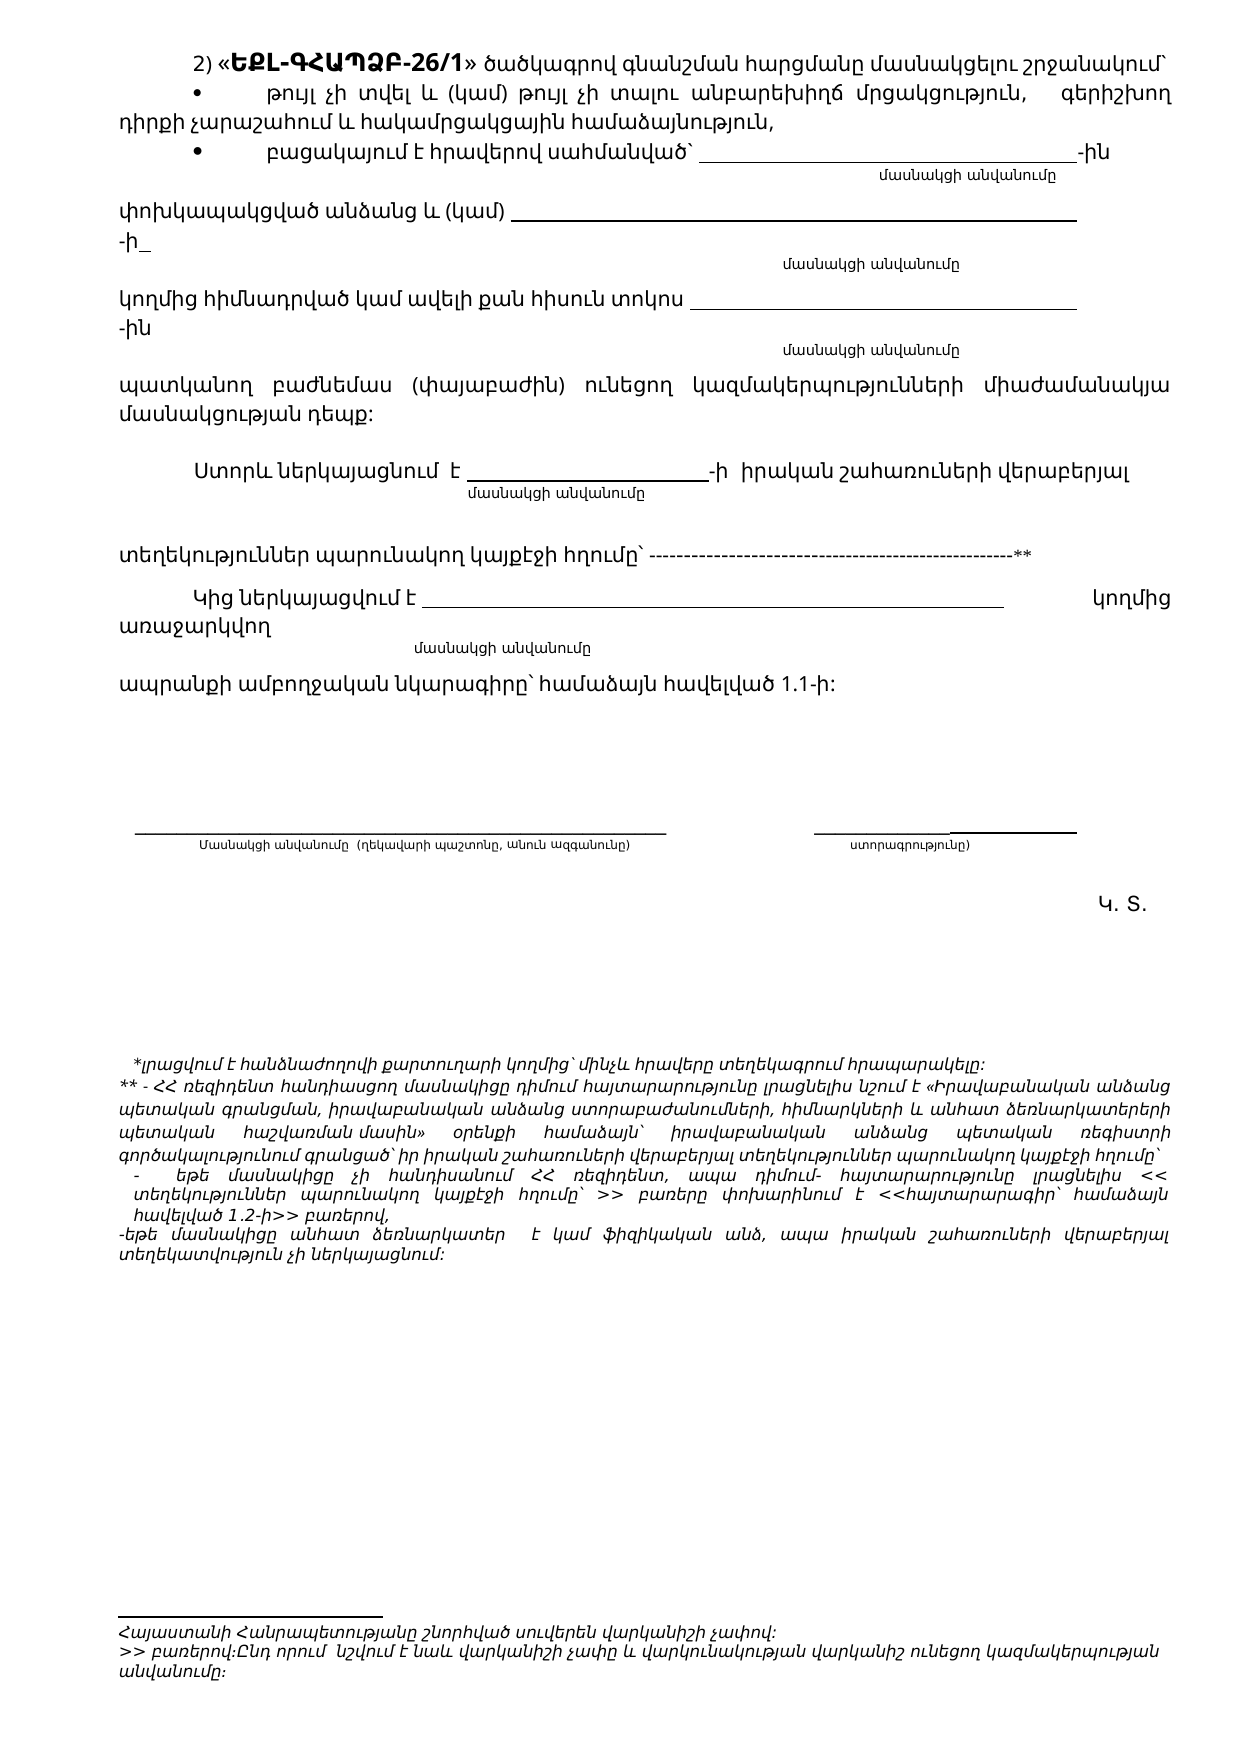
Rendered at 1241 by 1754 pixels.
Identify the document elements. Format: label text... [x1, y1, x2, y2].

text փոխկապակցված անձանց և (կամ) -ի [118, 196, 1171, 255]
text մասնակցի անվանումը [118, 255, 1171, 284]
text մասնակցի անվանումը [118, 167, 1171, 196]
text 2) «ԵՔԼ-ԳՀԱՊՁԲ-26/1» ծածկագրով գնանշման հարցմանը մասնակցելու շրջանակում` [118, 44, 1171, 78]
text ապրանքի ամբողջական նկարագիրը՝ համաձայն հավելված 1.1-ի: [118, 669, 1171, 697]
text մասնակցի անվանումը [118, 640, 1171, 669]
text -եթե մասնակիցը անհատ ձեռնարկատեր է կամ ֆիզիկական անձ, ապա իրական շահառուների վերաբերյալ տեղեկատվություն չի ներկայացնում: [118, 1225, 1171, 1264]
text տեղեկություններ պարունակող կայքէջի հղումը՝ ----------------------------------------------------** [118, 540, 1171, 569]
list թույլ չի տվել և (կամ) թույլ չի տալու անբարեխիղճ մրցակցություն, գերիշխող դիրքի չարաշահում և հակամրցակցային համաձայնություն, [118, 78, 1171, 135]
text - եթե մասնակիցը չի հանդիսանում ՀՀ ռեզիդենտ, ապա դիմում- հայտարարությունը լրացնելիս << տեղեկություններ պարունակող կայքէջի հղումը՝ >> բառերը փոխարինում է <<հայտարարագիր՝ համաձայն հավելված 1․2-ի>> բառերով, [133, 1166, 1171, 1225]
text ___________________________________________________ _____________ Մասնակցի անվանումը (ղեկավարի պաշտոնը, անուն ազգանունը) ստորագրությունը) [118, 811, 1171, 864]
text մասնակցի անվանումը [118, 484, 1171, 513]
text Կից ներկայացվում է կողմից առաջարկվող [118, 583, 1171, 640]
text Ստորև ներկայացնում է -ի իրական շահառուների վերաբերյալ [193, 456, 1171, 484]
text կողմից հիմնադրված կամ ավելի քան հիսուն տոկոս -ին [118, 284, 1171, 341]
text պատկանող բաժնեմաս (փայաբաժին) ունեցող կազմակերպությունների միաժամանակյա մասնակցության դեպք: [118, 371, 1171, 427]
text մասնակցի անվանումը [118, 341, 1171, 371]
text ** - ՀՀ ռեզիդենտ հանդիասցող մասնակիցը դիմում հայտարարությունը լրացնելիս նշում է «Իրավաբանական անձանց պետական գրանցման, իրավաբանական անձանց ստորաբաժանումների, հիմնարկների և անհատ ձեռնարկատերերի պետական հաշվառման մասին» օրենքի համաձայն՝ իրավաբանական անձանց պետական ռեգիստրի գործակալությունում գրանցած՝ իր իրական շահառուների վերաբերյալ տեղեկություններ պարունակող կայքէջի հղումը՝ [118, 1075, 1171, 1166]
text *լրացվում է հանձնաժողովի քարտուղարի կողմից` մինչև հրավերը տեղեկագրում հրապարակելը: [118, 1052, 1171, 1075]
list բացակայում է հրավերով սահմանված` -ին [118, 135, 1171, 167]
text Կ. Տ. [118, 892, 1171, 917]
